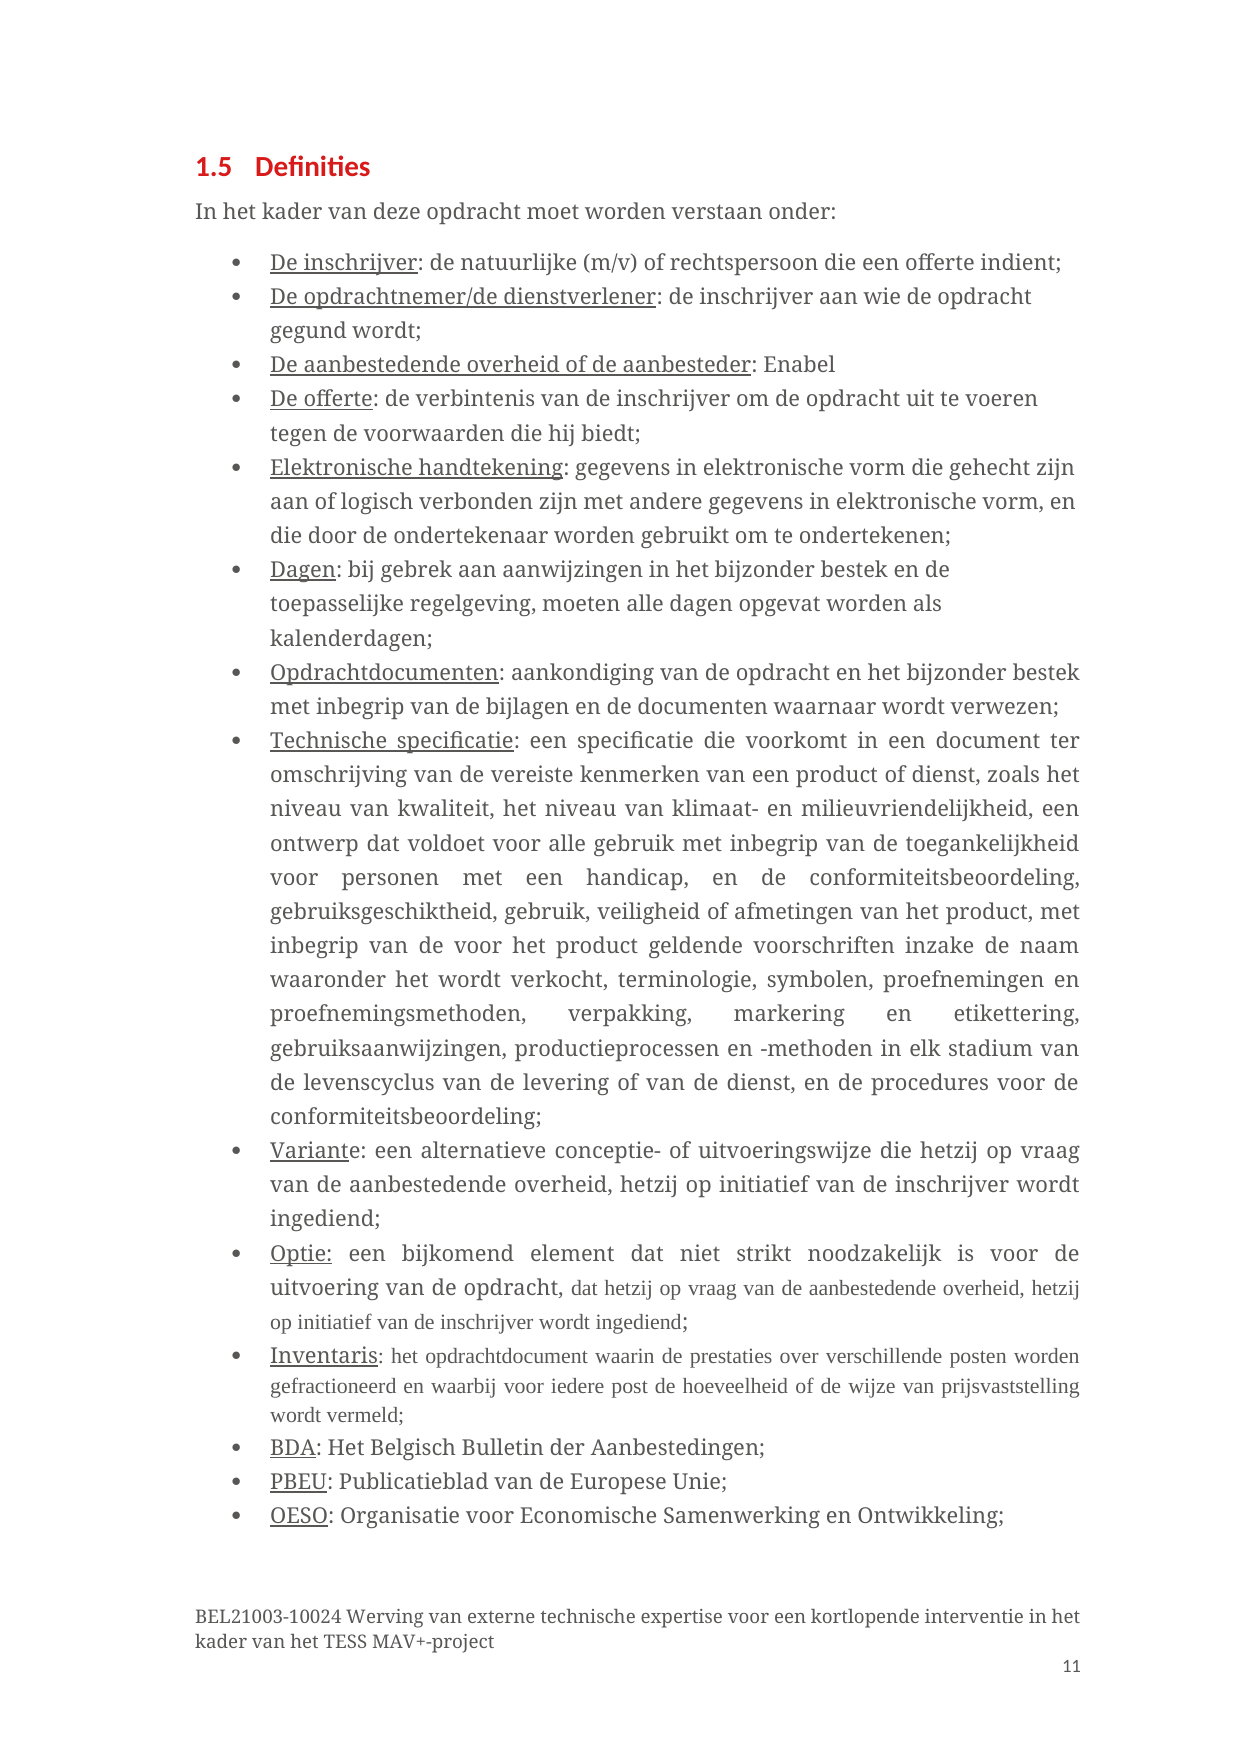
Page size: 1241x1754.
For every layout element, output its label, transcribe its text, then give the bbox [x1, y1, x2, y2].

list Technische specificatie: een specificatie die voorkomt in een document ter omschrijving van de vereiste kenmerken van een product of dienst, zoals het niveau van kwaliteit, het niveau van klimaat- en milieuvriendelijkheid, een ontwerp dat voldoet voor alle gebruik met inbegrip van de toegankelijkheid voor personen met een handicap, en de conformiteitsbeoordeling, gebruiksgeschiktheid, gebruik, veiligheid of afmetingen van het product, met inbegrip van de voor het product geldende voorschriften inzake de naam waaronder het wordt verkocht, terminologie, symbolen, proefnemingen en proefnemingsmethoden, verpakking, markering en etikettering, gebruiksaanwijzingen, productieprocessen en -methoden in elk stadium van de levenscyclus van de levering of van de dienst, en de procedures voor de conformiteitsbeoordeling; [232, 725, 1081, 1131]
list De opdrachtnemer/de dienstverlener: de inschrijver aan wie de opdracht gegund wordt; [232, 281, 1081, 345]
list Inventaris: het opdrachtdocument waarin de prestaties over verschillende posten worden gefractioneerd en waarbij voor iedere post de hoeveelheid of de wijze van prijsvaststelling wordt vermeld; [232, 1340, 1081, 1428]
list Dagen: bij gebrek aan aanwijzingen in het bijzonder bestek en de toepasselijke regelgeving, moeten alle dagen opgevat worden als kalenderdagen; [232, 554, 1081, 652]
list Elektronische handtekening: gegevens in elektronische vorm die gehecht zijn aan of logisch verbonden zijn met andere gegevens in elektronische vorm, en die door de ondertekenaar worden gebruikt om te ondertekenen; [232, 452, 1081, 550]
list De offerte: de verbintenis van de inschrijver om de opdracht uit te voeren tegen de voorwaarden die hij biedt; [232, 383, 1081, 447]
text In het kader van deze opdracht moet worden verstaan onder: [195, 196, 1081, 226]
list OESO: Organisatie voor Economische Samenwerking en Ontwikkeling; [232, 1500, 1081, 1529]
list PBEU: Publicatieblad van de Europese Unie; [232, 1466, 1081, 1495]
subtitle Definities [195, 148, 1081, 183]
list De inschrijver: de natuurlijke (m/v) of rechtspersoon die een offerte indient; [232, 247, 1081, 276]
list Variante: een alternatieve conceptie- of uitvoeringswijze die hetzij op vraag van de aanbestedende overheid, hetzij op initiatief van de inschrijver wordt ingediend; [232, 1135, 1081, 1233]
list Optie: een bijkomend element dat niet strikt noodzakelijk is voor de uitvoering van de opdracht, dat hetzij op vraag van de aanbestedende overheid, hetzij op initiatief van de inschrijver wordt ingediend; [232, 1237, 1081, 1336]
list Opdrachtdocumenten: aankondiging van de opdracht en het bijzonder bestek met inbegrip van de bijlagen en de documenten waarnaar wordt verwezen; [232, 657, 1081, 721]
list De aanbestedende overheid of de aanbesteder: Enabel [232, 349, 1081, 379]
list BDA: Het Belgisch Bulletin der Aanbestedingen; [232, 1431, 1081, 1461]
